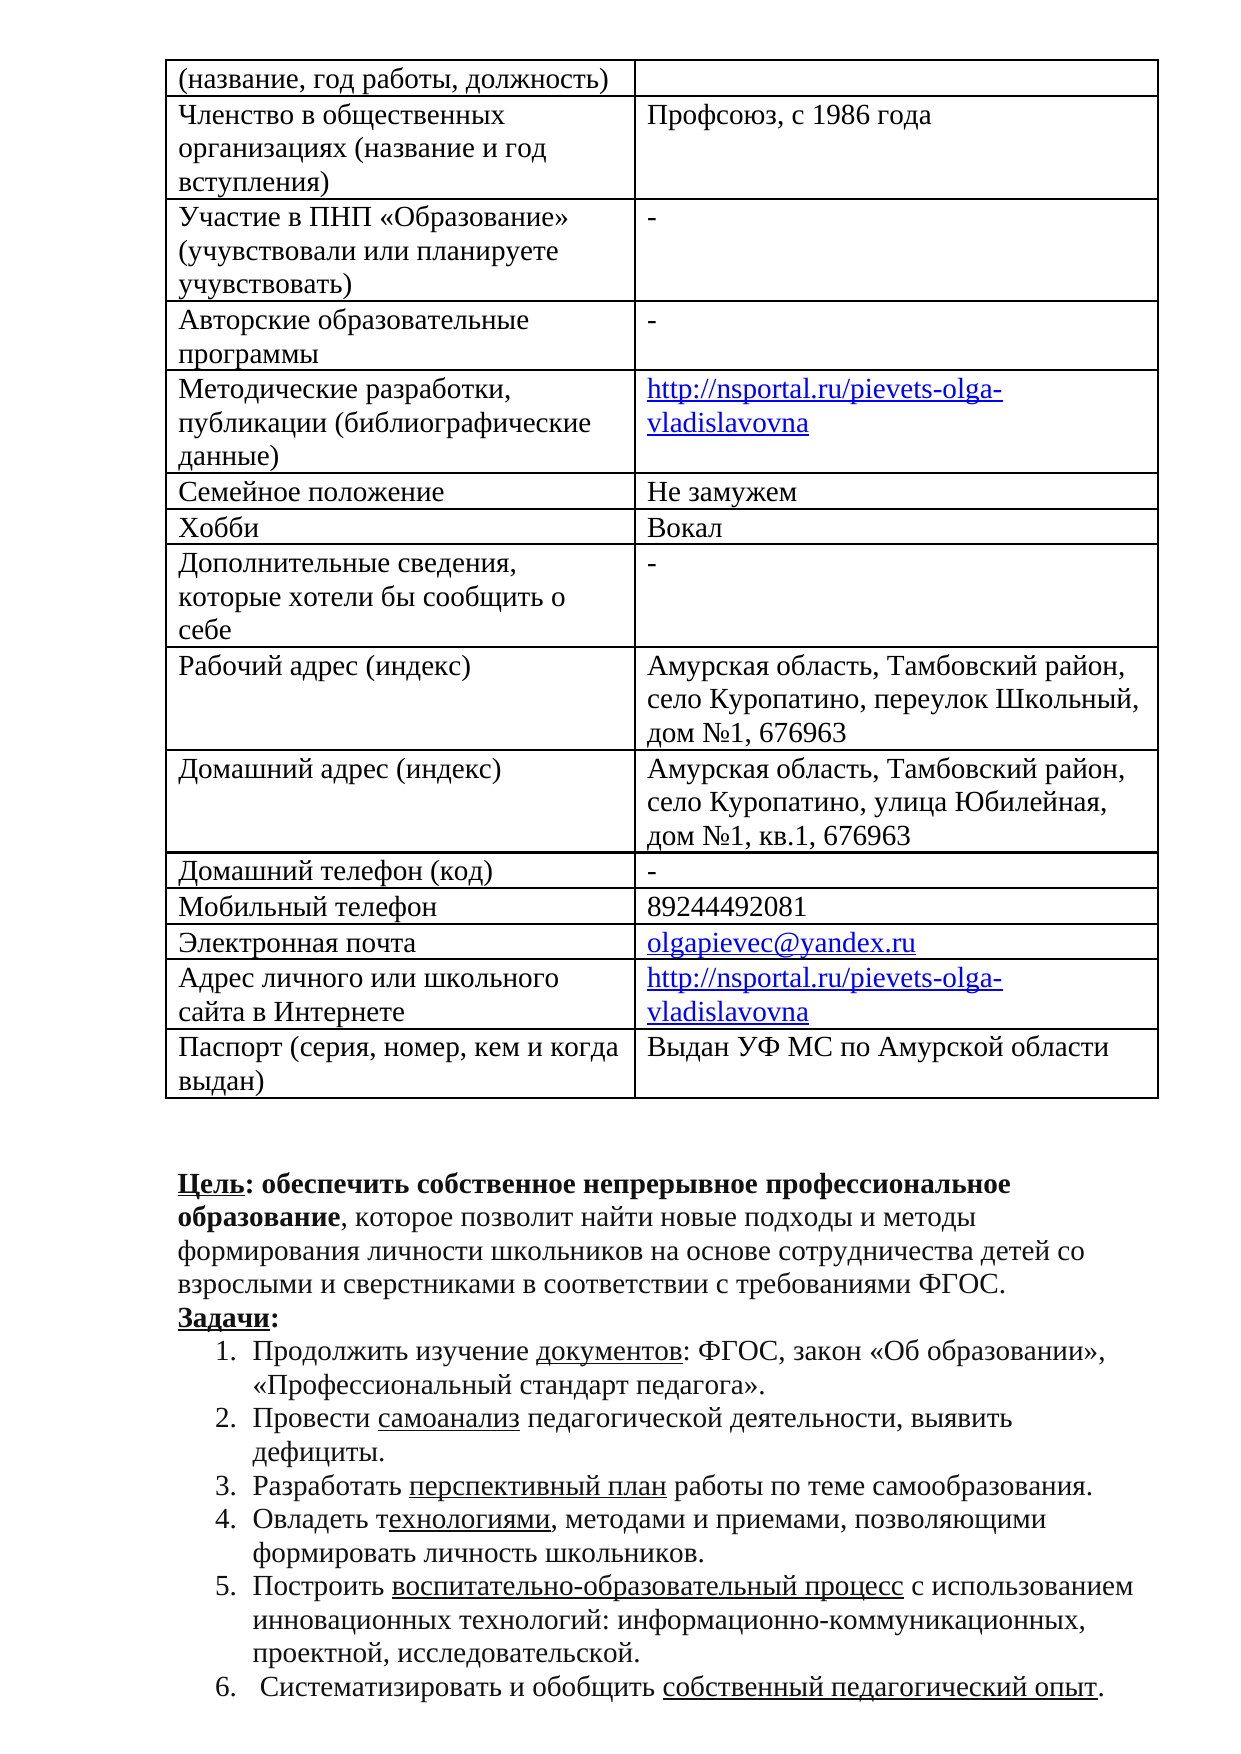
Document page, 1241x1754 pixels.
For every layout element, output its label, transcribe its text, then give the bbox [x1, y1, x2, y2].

table_cell http://nsportal.ru/pievets-olga-vladislavovna [636, 960, 1157, 1027]
text Задачи: [177, 1300, 1152, 1333]
table_cell Мобильный телефон [167, 889, 634, 923]
table_cell - [636, 302, 1157, 369]
table_cell Адрес личного или школьного сайта в Интернете [167, 960, 634, 1027]
table_cell Дополнительные сведения, которые хотели бы сообщить о себе [167, 545, 634, 646]
table_cell Семейное положение [167, 474, 634, 508]
list Овладеть технологиями, методами и приемами, позволяющими формировать личность школьников. [215, 1501, 1152, 1568]
table_cell Домашний адрес (индекс) [167, 751, 634, 851]
table_cell Паспорт (серия, номер, кем и когда выдан) [167, 1030, 634, 1097]
table_cell Не замужем [636, 474, 1157, 508]
table_cell 89244492081 [636, 889, 1157, 923]
table_cell http://nsportal.ru/pievets-olga-vladislavovna [636, 371, 1157, 472]
list Построить воспитательно-образовательный процесс с использованием инновационных технологий: информационно-коммуникационных, проектной, исследовательской. [215, 1568, 1152, 1669]
table_cell Амурская область, Тамбовский район, село Куропатино, улица Юбилейная, дом №1, кв.1, 676963 [636, 751, 1157, 851]
table_cell Домашний телефон (код) [167, 854, 634, 887]
table_cell Электронная почта [167, 925, 634, 958]
list Разработать перспективный план работы по теме самообразования. [215, 1468, 1152, 1501]
table_cell Участие в ПНП «Образование» (учувствовали или планируете учувствовать) [167, 200, 634, 300]
table_cell Рабочий адрес (индекс) [167, 648, 634, 749]
table_cell Хобби [167, 510, 634, 543]
table_cell - [636, 200, 1157, 300]
text Цель: обеспечить собственное непрерывное профессиональное образование, которое позволит найти новые подходы и методы формирования личности школьников на основе сотрудничества детей со взрослыми и сверстниками в соответствии с требованиями ФГОС. [177, 1166, 1152, 1300]
list Продолжить изучение документов: ФГОС, закон «Об образовании», «Профессиональный стандарт педагога». [215, 1333, 1152, 1401]
table_cell olgapievec@yandex.ru [636, 925, 1157, 958]
table_cell Выдан УФ МС по Амурской области [636, 1030, 1157, 1097]
table_cell Амурская область, Тамбовский район, село Куропатино, переулок Школьный, дом №1, 676963 [636, 648, 1157, 749]
table_cell Профсоюз, с 1986 года [636, 97, 1157, 197]
table_cell Авторские образовательные программы [167, 302, 634, 369]
table_cell - [636, 61, 1157, 95]
table_cell Вокал [636, 510, 1157, 543]
list Провести самоанализ педагогической деятельности, выявить дефициты. [215, 1401, 1152, 1468]
list Систематизировать и обобщить собственный педагогический опыт. [215, 1669, 1152, 1702]
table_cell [167, 61, 634, 95]
table_cell - [636, 854, 1157, 887]
table_cell - [636, 545, 1157, 646]
table_cell Членство в общественных организациях (название и год вступления) [167, 97, 634, 197]
table_cell Методические разработки, публикации (библиографические данные) [167, 371, 634, 472]
